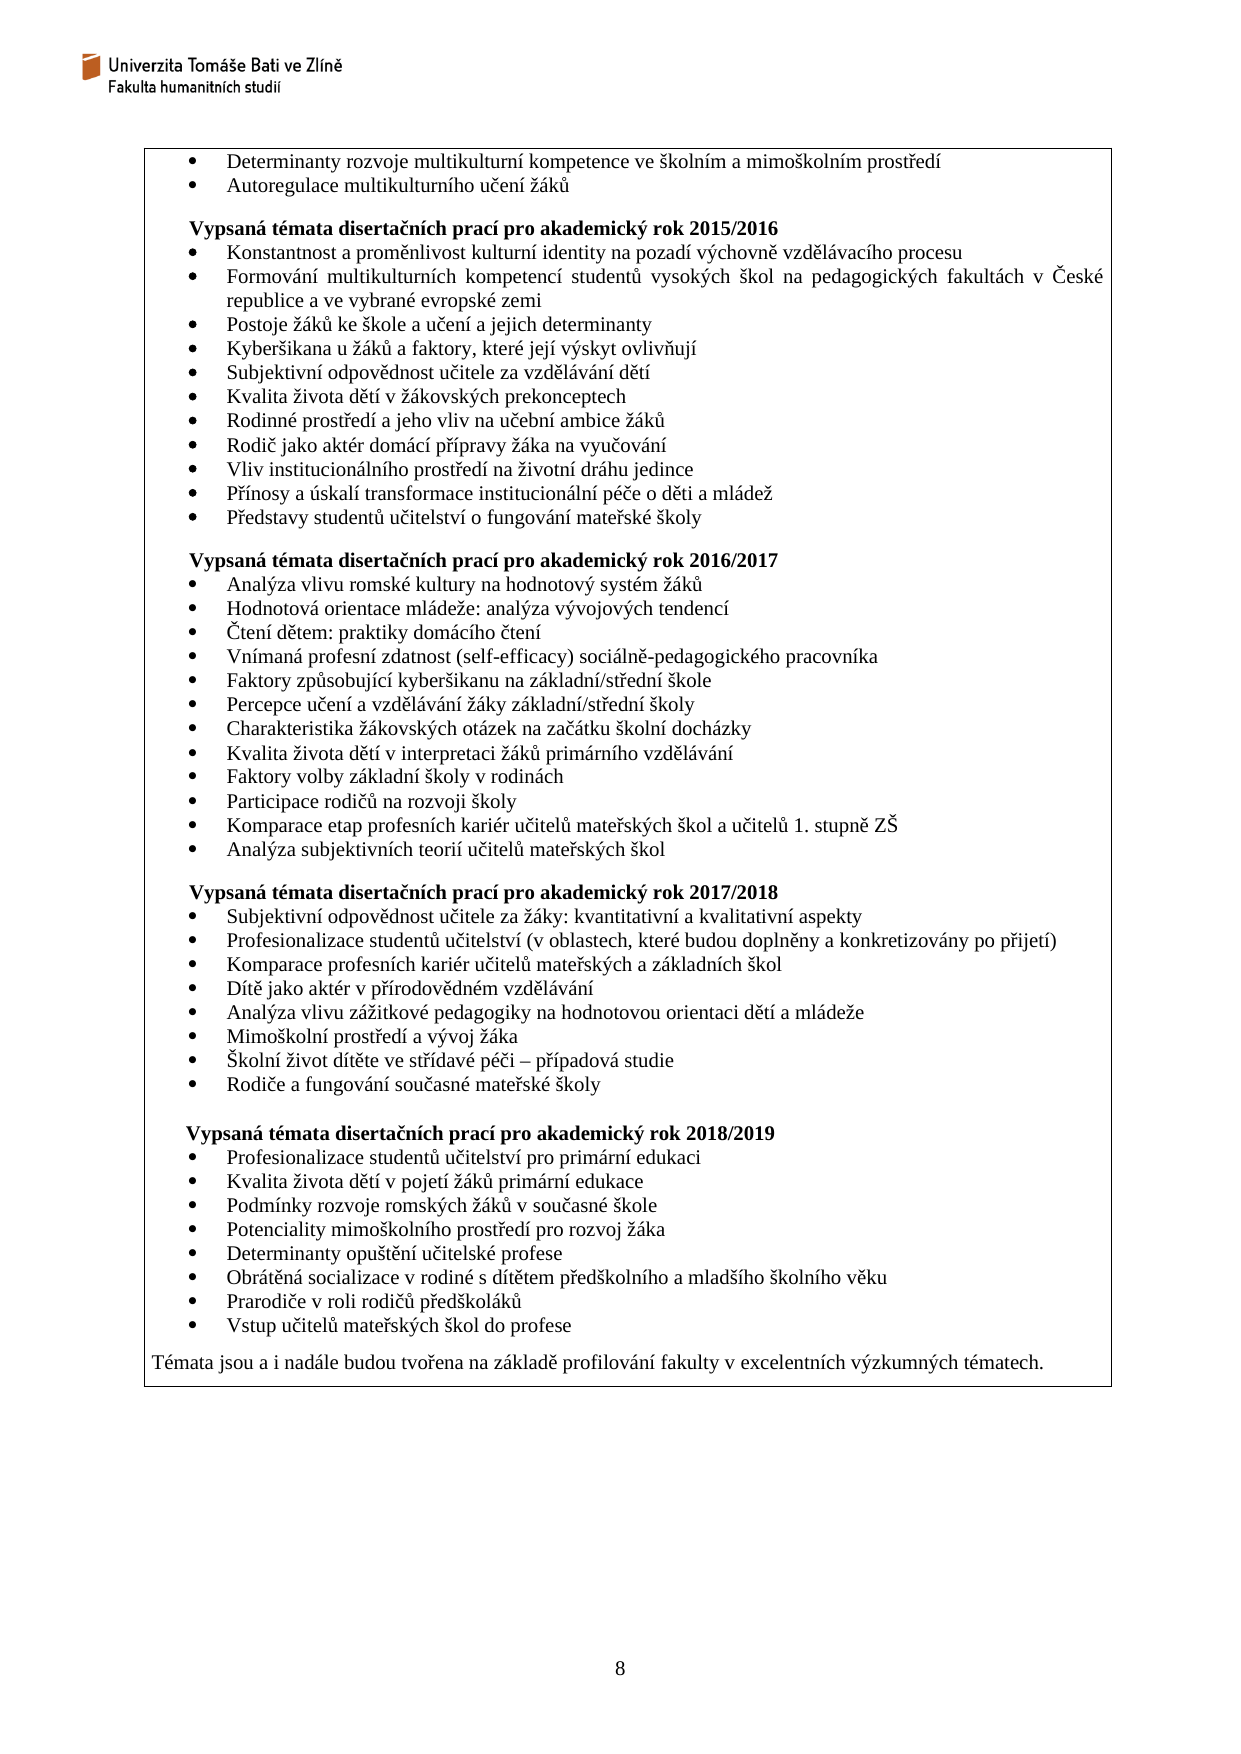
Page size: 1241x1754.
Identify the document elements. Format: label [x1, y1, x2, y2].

picture [57, 36, 368, 110]
table_cell [145, 149, 1111, 1386]
